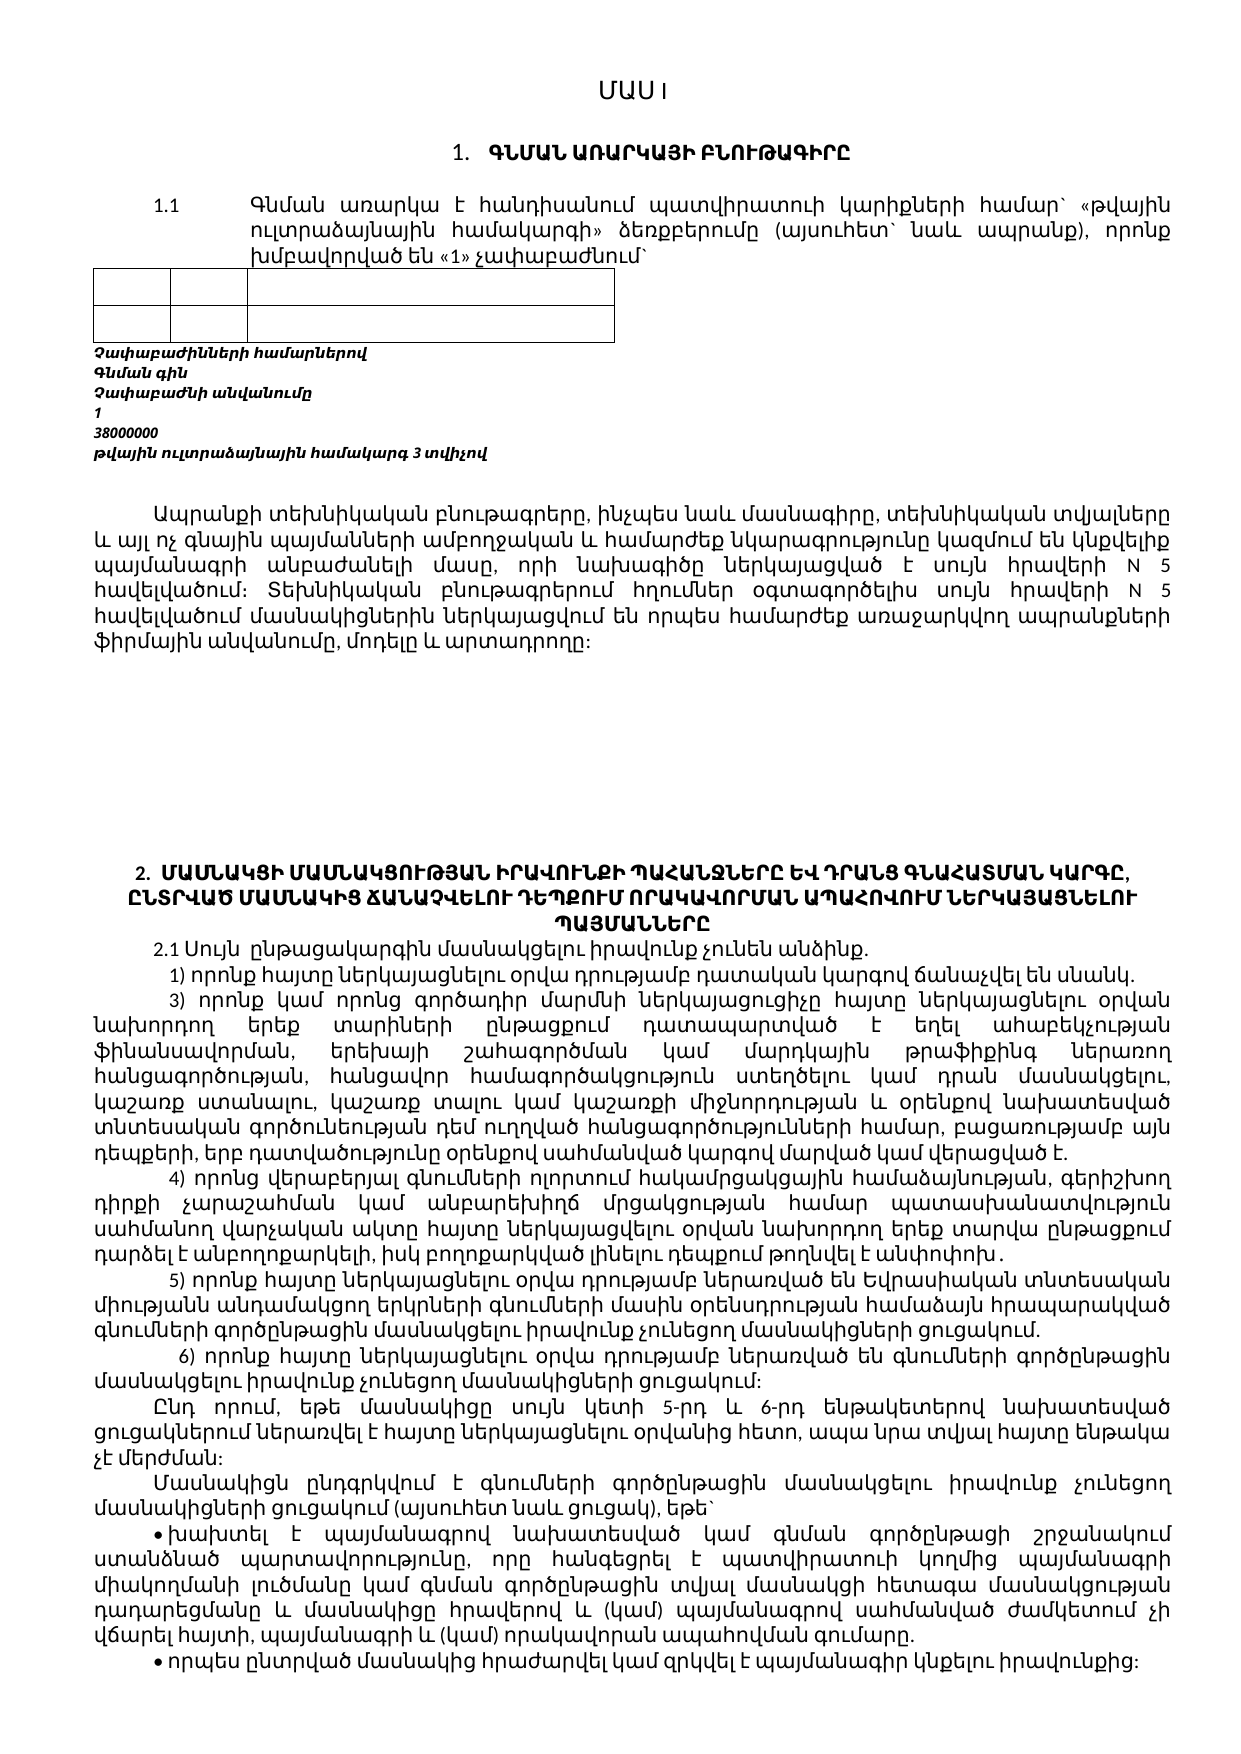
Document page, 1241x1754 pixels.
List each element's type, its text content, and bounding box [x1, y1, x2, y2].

text • խախտել է պայմանագրով նախատեսված կամ գնման գործընթացի շրջանակում ստանձնած պարտավորությունը, որը հանգեցրել է պատվիրատուի կողմից պայմանագրի միակողմանի լուծմանը կամ գնման գործընթացին տվյալ մասնակցի հետագա մասնակցության դադարեցմանը և մասնակիցը հրավերով և (կամ) պայմանագրով սահմանված ժամկետում չի վճարել հայտի, պայմանագրի և (կամ) որակավորան ապահովման գումարը. [94, 1521, 1171, 1648]
text Ընդ որում, եթե մասնակիցը սույն կետի 5-րդ և 6-րդ ենթակետերով նախատեսված ցուցակներում ներառվել է հայտը ներկայացնելու օրվանից հետո, ապա նրա տվյալ հայտը ենթակա չէ մերժման: [94, 1394, 1171, 1470]
list ԳՆՄԱՆ ԱՌԱՐԿԱՅԻ ԲՆՈՒԹԱԳԻՐԸ [131, 136, 1171, 167]
text Մասնակիցն ընդգրկվում է գնումների գործընթացին մասնակցելու իրավունք չունեցող մասնակիցների ցուցակում (այսուհետ նաև ցուցակ), եթե` [94, 1470, 1171, 1521]
text 4) որոնց վերաբերյալ գնումների ոլորտում հակամրցակցային համաձայնության, գերիշխող դիրքի չարաշահման կամ անբարեխիղճ մրցակցության համար պատասխանատվություն սահմանող վարչական ակտը հայտը ներկայացվելու օրվան նախորդող երեք տարվա ընթացքում դարձել է անբողոքարկելի, իսկ բողոքարկված լինելու դեպքում թողնվել է անփոփոխ․ [94, 1165, 1171, 1267]
subtitle Գնման առարկա է հանդիսանում պատվիրատուի կարիքների համար` «թվային ուլտրաձայնային համակարգի» ձեռքբերումը (այսուհետ` նաև ապրանք), որոնք խմբավորված են «1» չափաբաժնում` [153, 192, 1171, 268]
text • որպես ընտրված մասնակից հրաժարվել կամ զրկվել է պայմանագիր կնքելու իրավունքից: [94, 1648, 1171, 1673]
text 1) որոնք հայտը ներկայացնելու օրվա դրությամբ դատական կարգով ճանաչվել են սնանկ. [94, 962, 1171, 987]
text 2.1 Սույն ընթացակարգին մասնակցելու իրավունք չունեն անձինք. [94, 936, 1171, 962]
text 6) որոնք հայտը ներկայացնելու օրվա դրությամբ ներառված են գնումների գործընթացին մասնակցելու իրավունք չունեցող մասնակիցների ցուցակում: [94, 1343, 1171, 1394]
text 3) որոնք կամ որոնց գործադիր մարմնի ներկայացուցիչը հայտը ներկայացնելու օրվան նախորդող երեք տարիների ընթացքում դատապարտված է եղել ահաբեկչության ֆինանսավորման, երեխայի շահագործման կամ մարդկային թրաֆիքինգ ներառող հանցագործության, հանցավոր համագործակցություն ստեղծելու կամ դրան մասնակցելու, կաշառք ստանալու, կաշառք տալու կամ կաշառքի միջնորդության և օրենքով նախատեսված տնտեսական գործունեության դեմ ուղղված հանցագործությունների համար, բացառությամբ այն դեպքերի, երբ դատվածությունը օրենքով սահմանված կարգով մարված կամ վերացված է. [94, 987, 1171, 1165]
text 2. ՄԱՍՆԱԿՑԻ ՄԱՍՆԱԿՑՈՒԹՅԱՆ ԻՐԱՎՈՒՆՔԻ ՊԱՀԱՆՋՆԵՐԸ ԵՎ ԴՐԱՆՑ ԳՆԱՀԱՏՄԱՆ ԿԱՐԳԸ, ԸՆՏՐՎԱԾ ՄԱՍՆԱԿԻՑ ՃԱՆԱՉՎԵԼՈՒ ԴԵՊՔՈՒՄ ՈՐԱԿԱՎՈՐՄԱՆ ԱՊԱՀՈՎՈՒՄ ՆԵՐԿԱՅԱՑՆԵԼՈՒ ՊԱՅՄԱՆՆԵՐԸ [94, 860, 1171, 936]
text ՄԱՍ I [94, 75, 1171, 106]
text Ապրանքի տեխնիկական բնութագրերը, ինչպես նաև մասնագիրը, տեխնիկական տվյալները և այլ ոչ գնային պայմանների ամբողջական և համարժեք նկարագրությունը կազմում են կնքվելիք պայմանագրի անբաժանելի մասը, որի նախագիծը ներկայացված է սույն հրավերի N 5 հավելվածում։ Տեխնիկական բնութագրերում հղումներ օգտագործելիս սույն հրավերի N 5 հավելվածում մասնակիցներին ներկայացվում են որպես համարժեք առաջարկվող ապրանքների ֆիրմային անվանումը, մոդելը և արտադրողը: [94, 501, 1171, 654]
text 5) որոնք հայտը ներկայացնելու օրվա դրությամբ ներառված են Եվրասիական տնտեսական միությանն անդամակցող երկրների գնումների մասին օրենսդրության համաձայն հրապարակված գնումների գործընթացին մասնակցելու իրավունք չունեցող մասնակիցների ցուցակում. [94, 1267, 1171, 1343]
